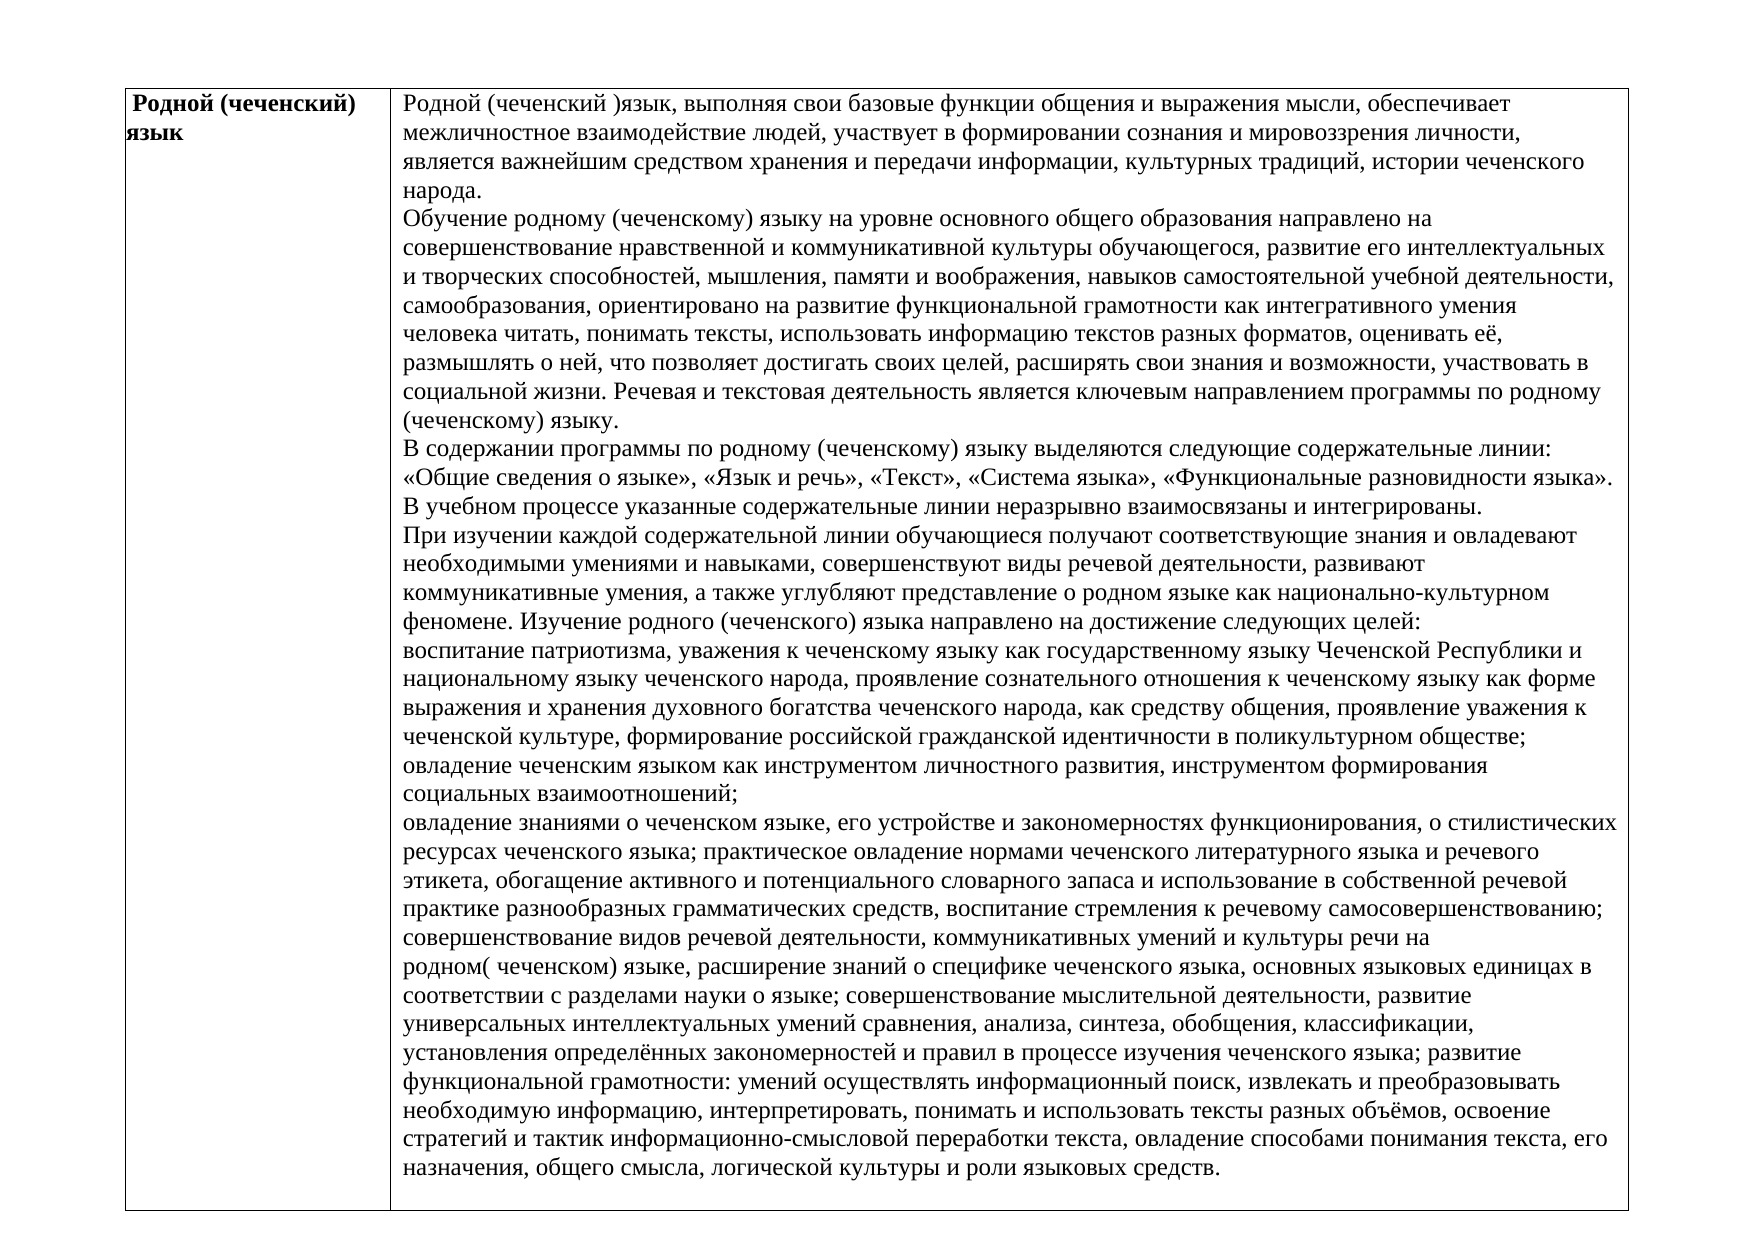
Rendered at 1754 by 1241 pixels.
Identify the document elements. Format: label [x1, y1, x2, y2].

table_header [391, 89, 1628, 1210]
table_header [126, 89, 390, 1210]
